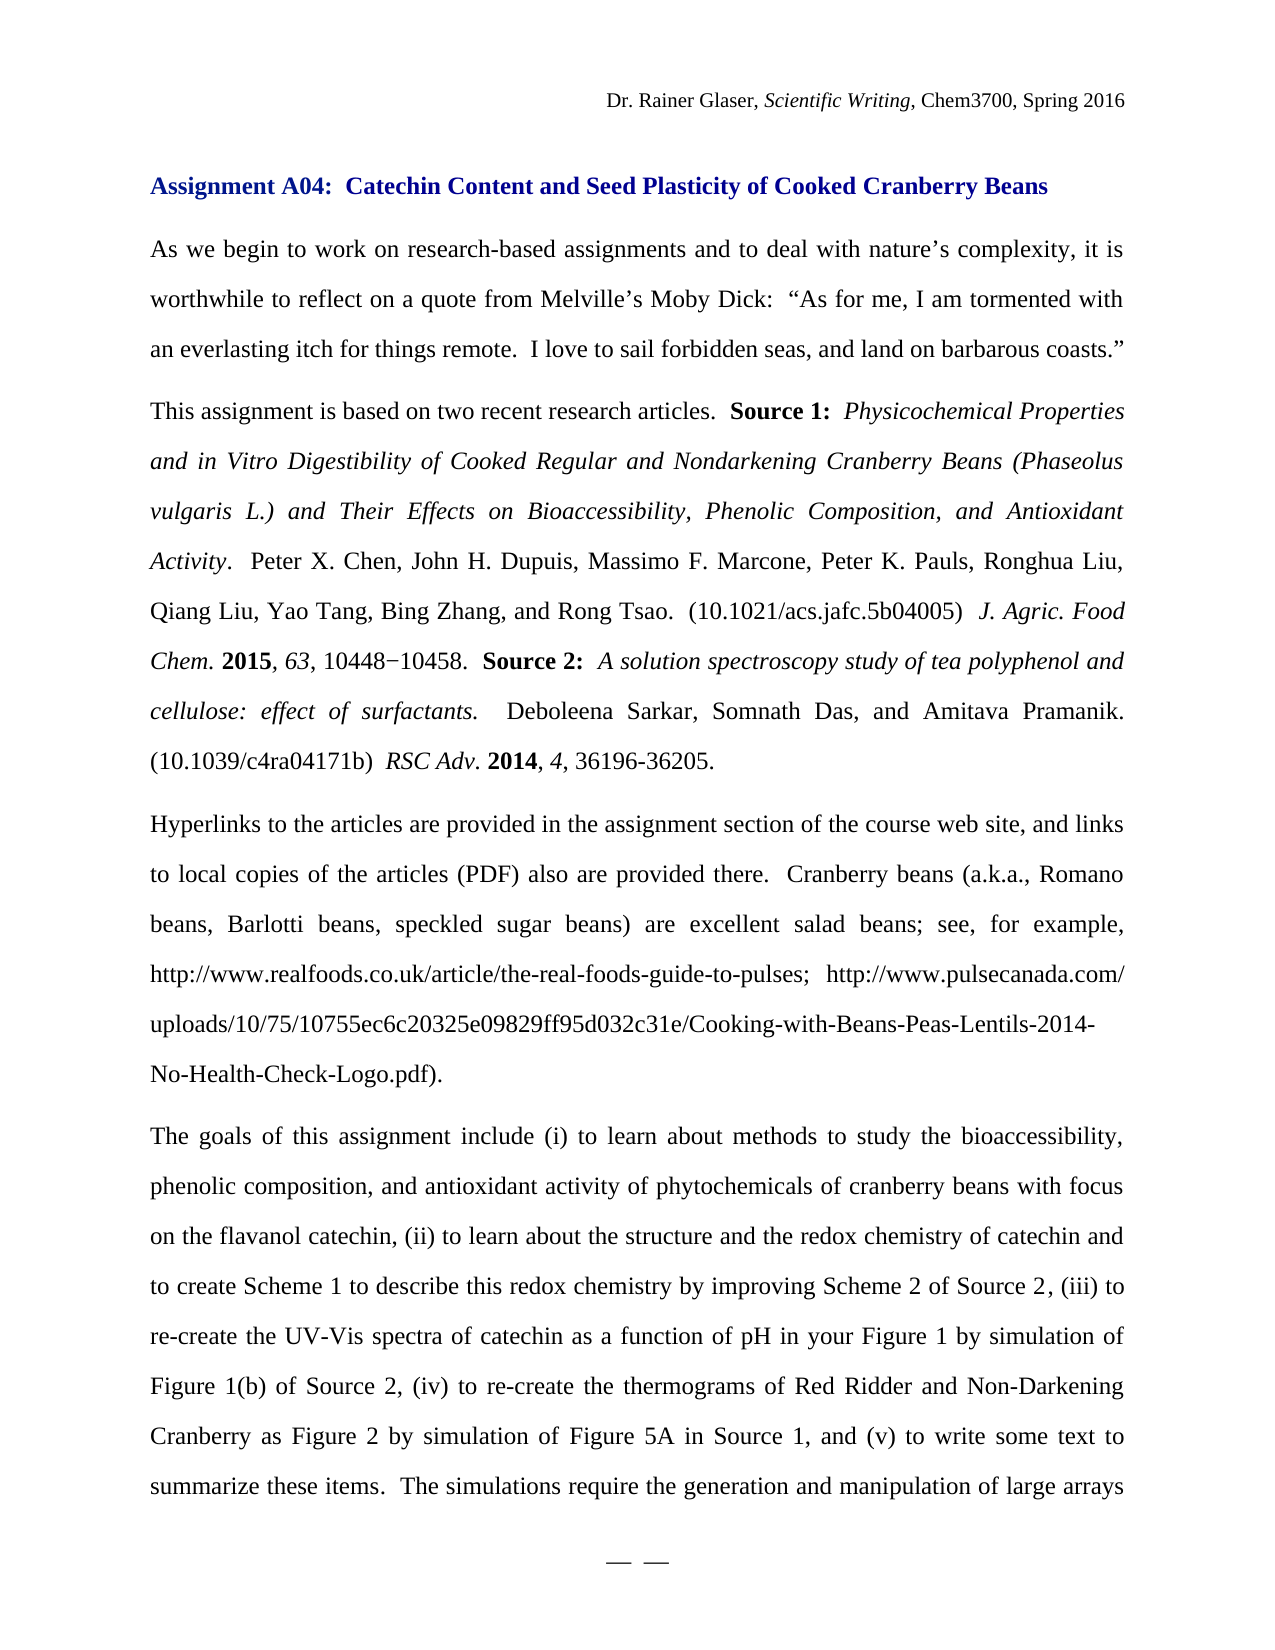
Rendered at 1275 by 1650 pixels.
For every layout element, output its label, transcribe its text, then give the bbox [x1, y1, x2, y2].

text This assignment is based on two recent research articles. Source 1: Physicochemical Properties and in Vitro Digestibility of Cooked Regular and Nondarkening Cranberry Beans (Phaseolus vulgaris L.) and Their Effects on Bioaccessibility, Phenolic Composition, and Antioxidant Activity. Peter X. Chen, John H. Dupuis, Massimo F. Marcone, Peter K. Pauls, Ronghua Liu, Qiang Liu, Yao Tang, Bing Zhang, and Rong Tsao. (10.1021/acs.jafc.5b04005) J. Agric. Food Chem. 2015, 63, 10448−10458. Source 2: A solution spectroscopy study of tea polyphenol and cellulose: effect of surfactants. Deboleena Sarkar, Somnath Das, and Amitava Pramanik. (10.1039/c4ra04171b) RSC Adv. 2014, 4, 36196-36205. [150, 375, 1125, 775]
text Hyperlinks to the articles are provided in the assignment section of the course web site, and links to local copies of the articles (PDF) also are provided there. Cranberry beans (a.k.a., Romano beans, Barlotti beans, speckled sugar beans) are excellent salad beans; see, for example, http://www.realfoods.co.uk/article/the-real-foods-guide-to-pulses; http://www.pulsecanada.com/ uploads/10/75/10755ec6c20325e09829ff95d032c31e/Cooking-with-Beans-Peas-Lentils-2014-No-Health-Check-Logo.pdf). [150, 787, 1125, 1087]
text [150, 1100, 1125, 1500]
text Assignment A04: Catechin Content and Seed Plasticity of Cooked Cranberry Beans [150, 150, 1125, 200]
text As we begin to work on research-based assignments and to deal with nature’s complexity, it is worthwhile to reflect on a quote from Melville’s Moby Dick: “As for me, I am tormented with an everlasting itch for things remote. I love to sail forbidden seas, and land on barbarous coasts.” [150, 212, 1125, 362]
